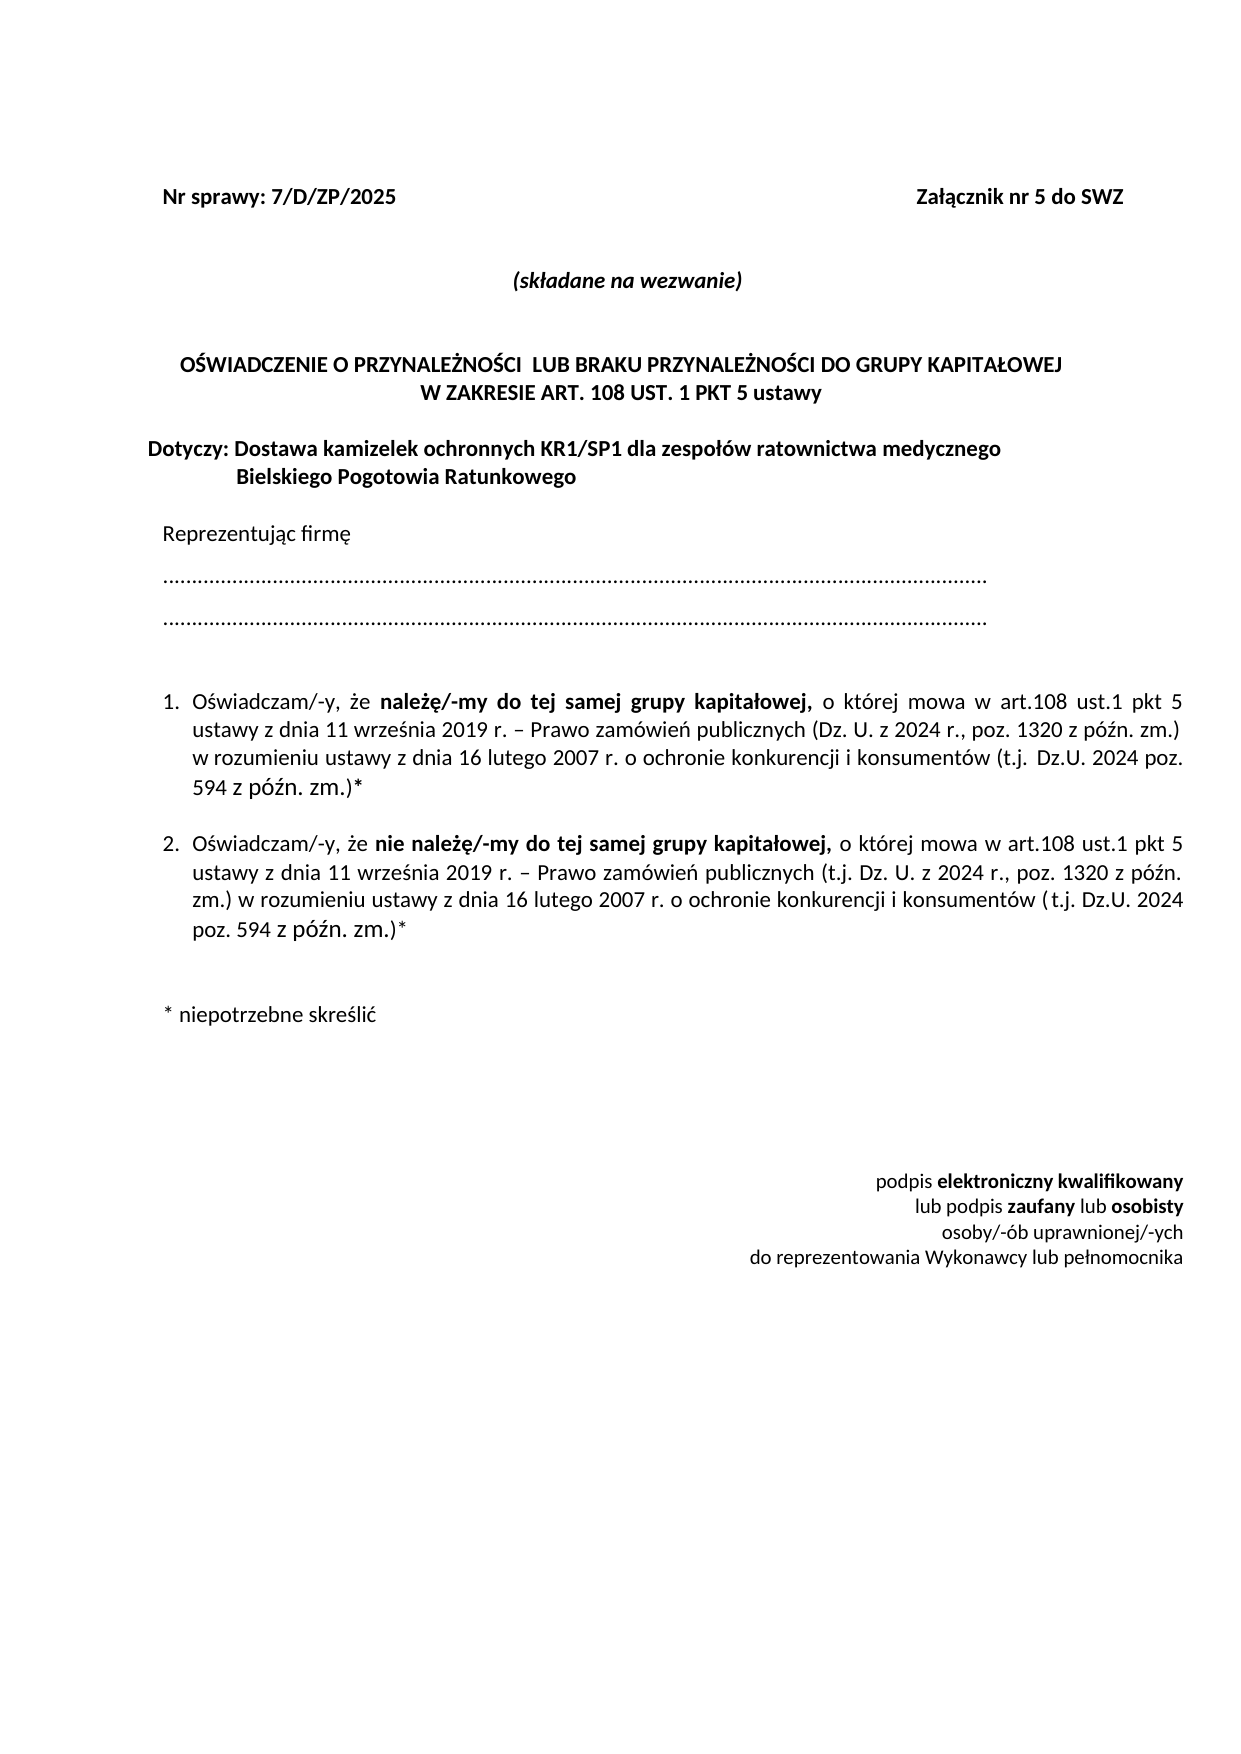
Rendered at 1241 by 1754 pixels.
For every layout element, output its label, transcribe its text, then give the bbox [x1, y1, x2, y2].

list Oświadczam/-y, że nie należę/-my do tej samej grupy kapitałowej, o której mowa w art.108 ust.1 pkt 5 ustawy z dnia 11 września 2019 r. – Prawo zamówień publicznych (t.j. Dz. U. z 2024 r., poz. 1320 z późn. zm.) w rozumieniu ustawy z dnia 16 lutego 2007 r. o ochronie konkurencji i konsumentów (t.j. Dz.U. 2024 poz. 594 z późn. zm.)* [162, 829, 1183, 944]
text podpis elektroniczny kwalifikowany [162, 1168, 1183, 1194]
text OŚWIADCZENIE O PRZYNALEŻNOŚCI LUB BRAKU PRZYNALEŻNOŚCI DO GRUPY KAPITAŁOWEJ [59, 350, 1183, 378]
text osoby/-ób uprawnionej/-ych [162, 1219, 1183, 1244]
text Bielskiego Pogotowia Ratunkowego [221, 462, 1183, 519]
text * niepotrzebne skreślić [162, 1000, 1183, 1028]
text W ZAKRESIE ART. 108 UST. 1 PKT 5 ustawy [59, 378, 1183, 406]
text Nr sprawy: 7/D/ZP/2025 Załącznik nr 5 do SWZ [162, 182, 1183, 210]
text Reprezentując firmę ............................................................................................................................................... [162, 519, 1183, 589]
list Oświadczam/-y, że należę/-my do tej samej grupy kapitałowej, o której mowa w art.108 ust.1 pkt 5 ustawy z dnia 11 września 2019 r. – Prawo zamówień publicznych (Dz. U. z 2024 r., poz. 1320 z późn. zm.) w rozumieniu ustawy z dnia 16 lutego 2007 r. o ochronie konkurencji i konsumentów (t.j. Dz.U. 2024 poz. 594 z późn. zm.)* [162, 687, 1183, 802]
text lub podpis zaufany lub osobisty [162, 1194, 1183, 1219]
text do reprezentowania Wykonawcy lub pełnomocnika [162, 1244, 1183, 1270]
text (składane na wezwanie) [74, 266, 1183, 294]
text ............................................................................................................................................... [162, 603, 1183, 631]
text Dotyczy: Dostawa kamizelek ochronnych KR1/SP1 dla zespołów ratownictwa medycznego [148, 434, 1183, 462]
